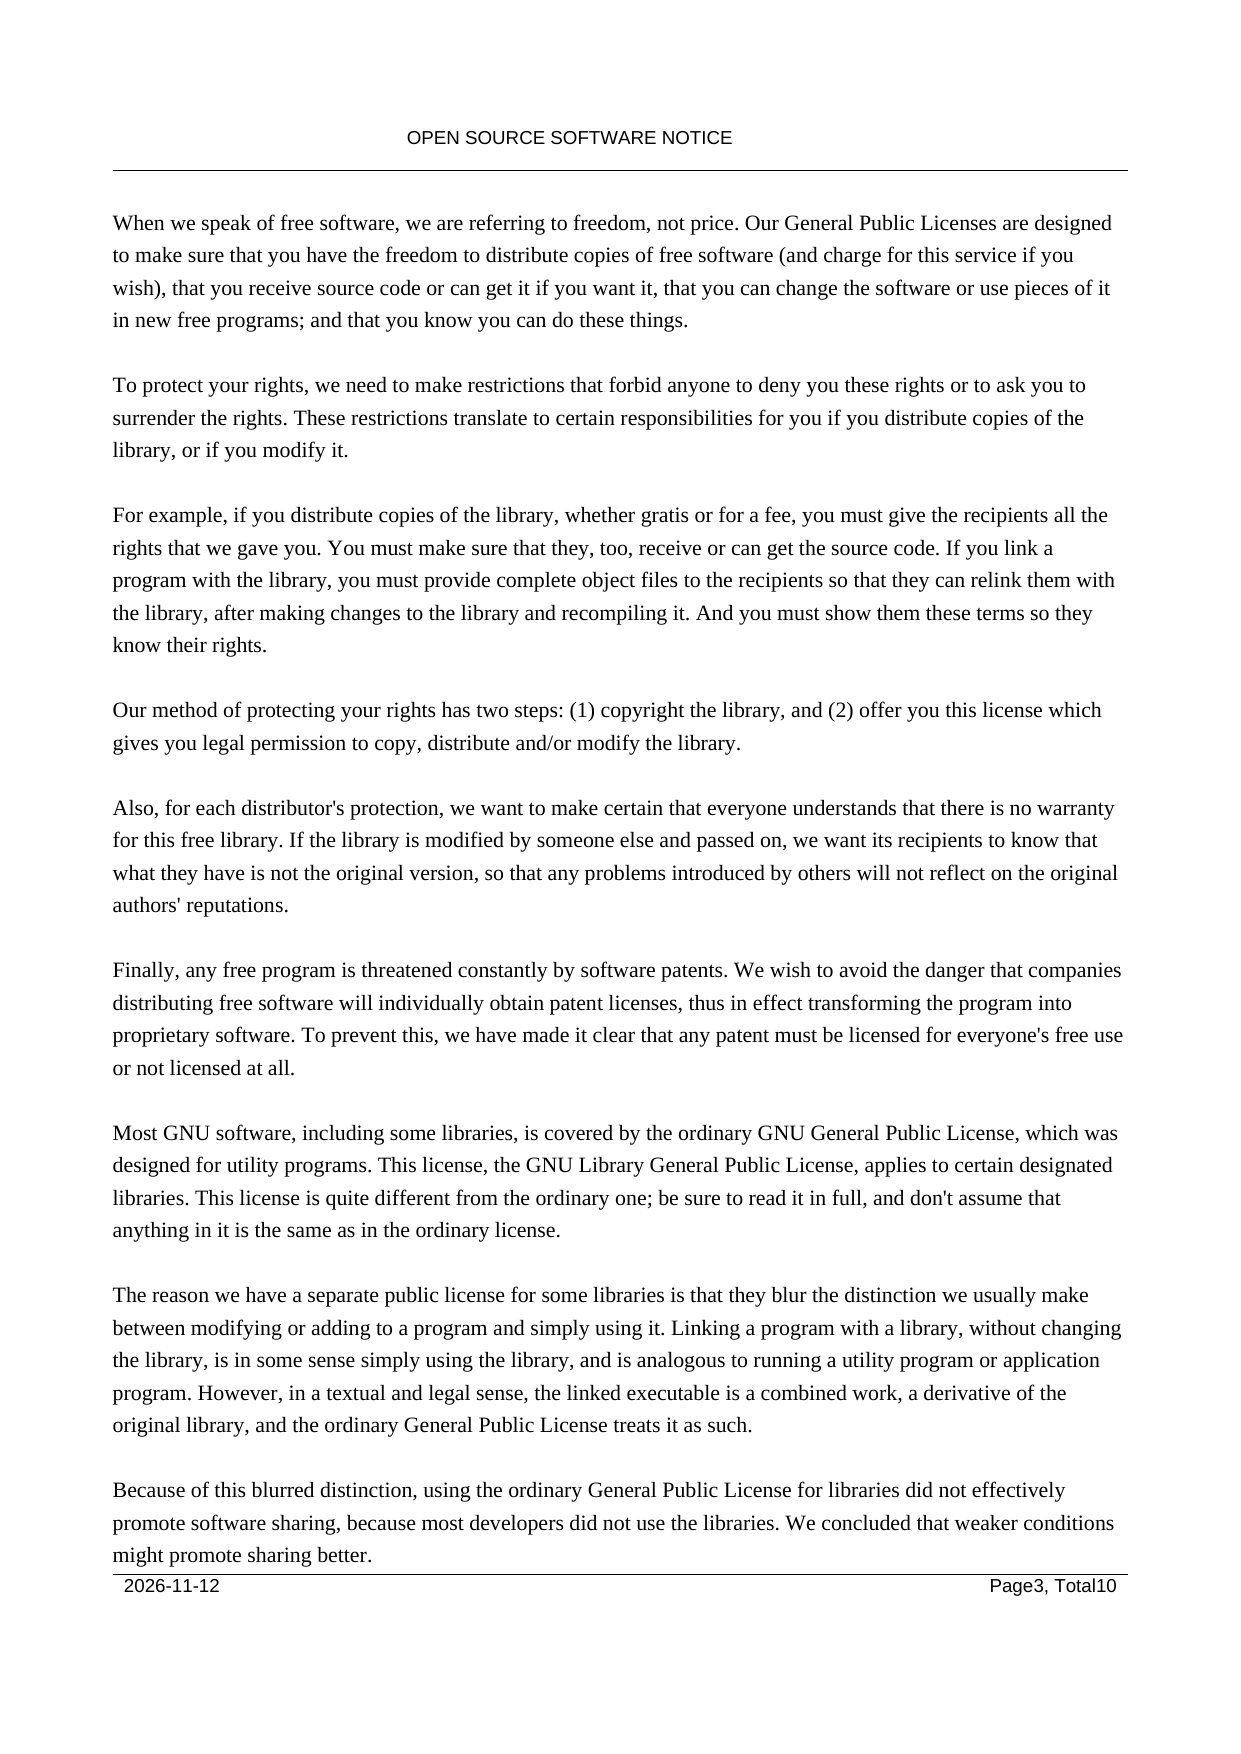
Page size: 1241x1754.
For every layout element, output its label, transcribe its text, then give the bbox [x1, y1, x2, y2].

text Finally, any free program is threatened constantly by software patents. We wish to avoid the danger that companies distributing free software will individually obtain patent licenses, thus in effect transforming the program into proprietary software. To prevent this, we have made it clear that any patent must be licensed for everyone's free use or not licensed at all. [112, 954, 1128, 1084]
text Most GNU software, including some libraries, is covered by the ordinary GNU General Public License, which was designed for utility programs. This license, the GNU Library General Public License, applies to certain designated libraries. This license is quite different from the ordinary one; be sure to read it in full, and don't assume that anything in it is the same as in the ordinary license. [112, 1116, 1128, 1246]
text When we speak of free software, we are referring to freedom, not price. Our General Public Licenses are designed to make sure that you have the freedom to distribute copies of free software (and charge for this service if you wish), that you receive source code or can get it if you want it, that you can change the software or use pieces of it in new free programs; and that you know you can do these things. [112, 206, 1128, 336]
text Because of this blurred distinction, using the ordinary General Public License for libraries did not effectively promote software sharing, because most developers did not use the libraries. We concluded that weaker conditions might promote sharing better. [112, 1474, 1128, 1571]
text Also, for each distributor's protection, we want to make certain that everyone understands that there is no warranty for this free library. If the library is modified by someone else and passed on, we want its recipients to know that what they have is not the original version, so that any problems introduced by others will not reflect on the original authors' reputations. [112, 791, 1128, 921]
text Our method of protecting your rights has two steps: (1) copyright the library, and (2) offer you this license which gives you legal permission to copy, distribute and/or modify the library. [112, 694, 1128, 759]
text To protect your rights, we need to make restrictions that forbid anyone to deny you these rights or to ask you to surrender the rights. These restrictions translate to certain responsibilities for you if you distribute copies of the library, or if you modify it. [112, 369, 1128, 466]
text The reason we have a separate public license for some libraries is that they blur the distinction we usually make between modifying or adding to a program and simply using it. Linking a program with a library, without changing the library, is in some sense simply using the library, and is analogous to running a utility program or application program. However, in a textual and legal sense, the linked executable is a combined work, a derivative of the original library, and the ordinary General Public License treats it as such. [112, 1279, 1128, 1441]
text For example, if you distribute copies of the library, whether gratis or for a fee, you must give the recipients all the rights that we gave you. You must make sure that they, too, receive or can get the source code. If you link a program with the library, you must provide complete object files to the recipients so that they can relink them with the library, after making changes to the library and recompiling it. And you must show them these terms so they know their rights. [112, 499, 1128, 661]
